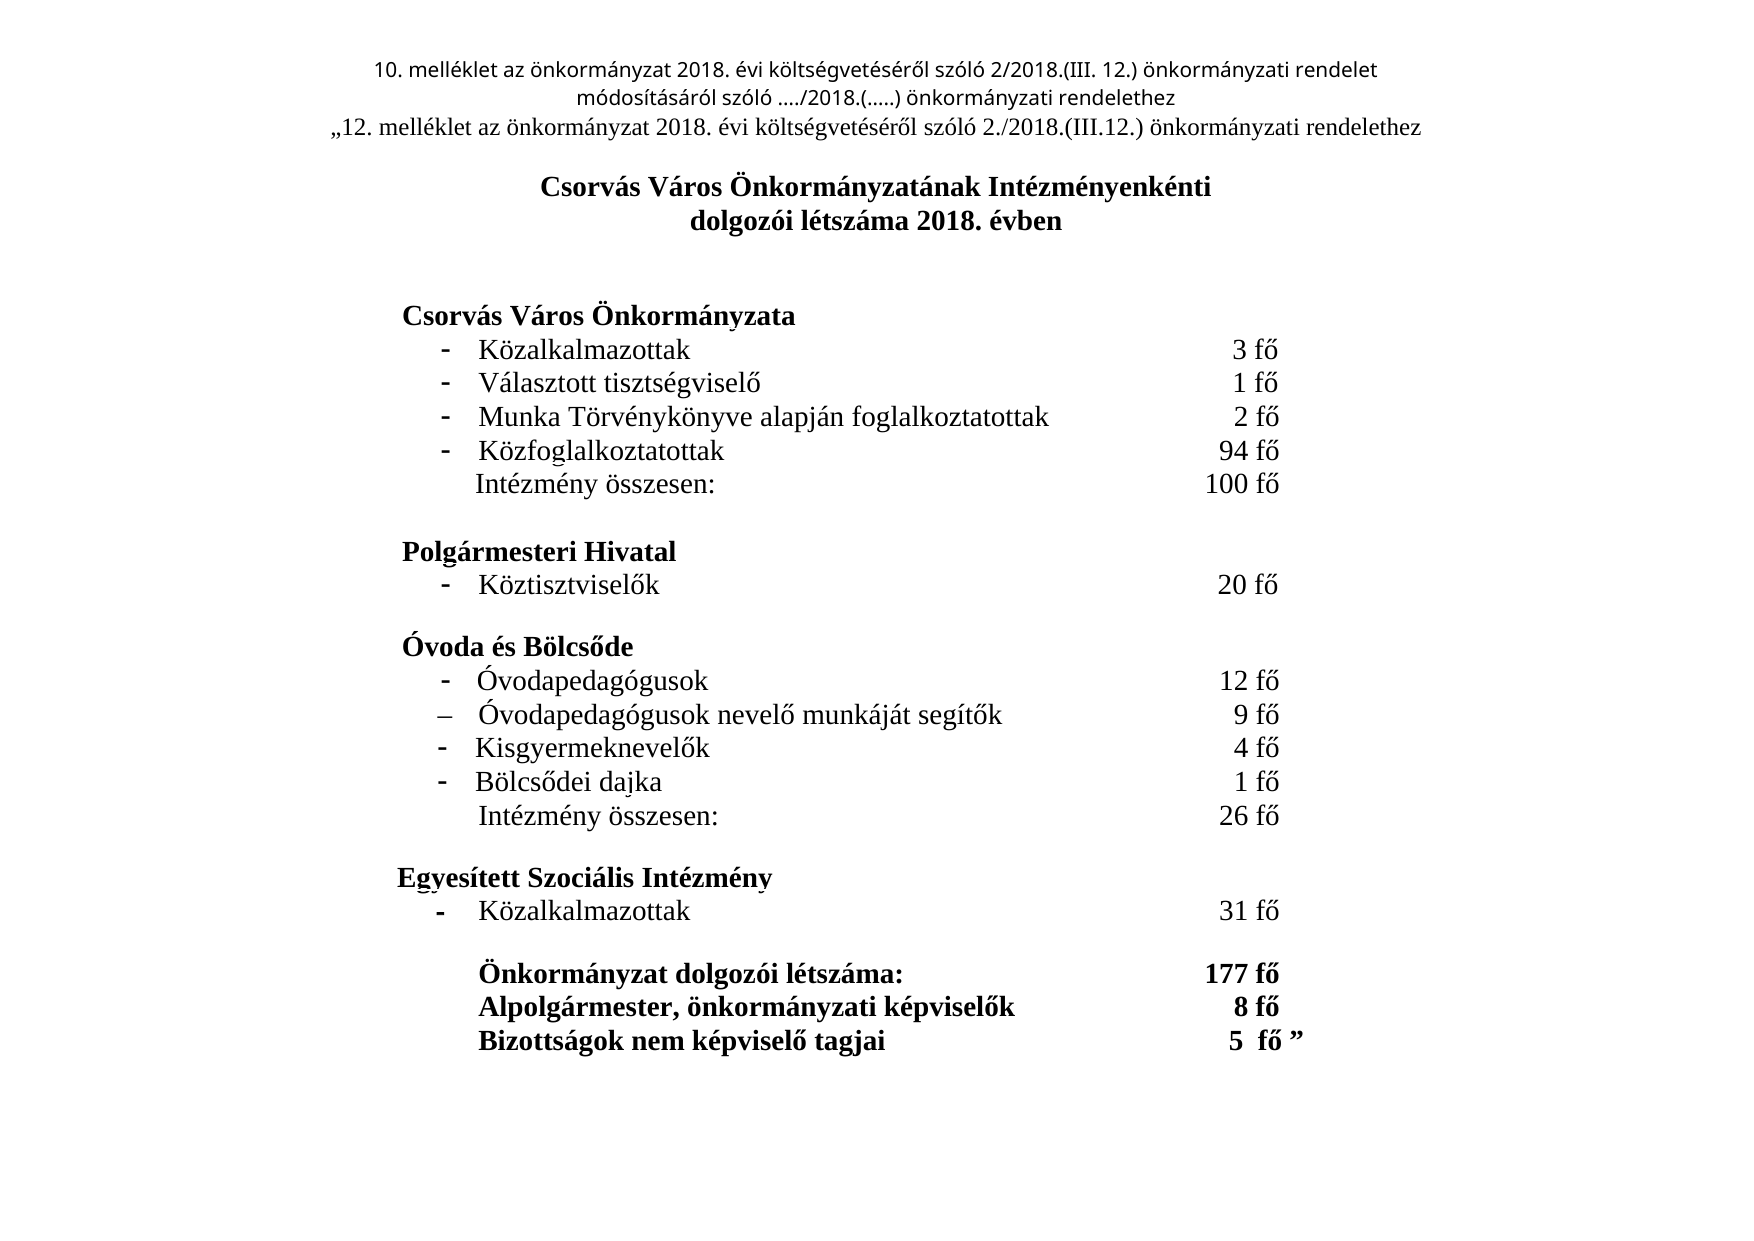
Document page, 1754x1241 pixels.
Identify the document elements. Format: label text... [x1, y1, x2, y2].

text Csorvás Város Önkormányzata [328, 298, 1423, 332]
list Bölcsődei dajka 1 fő [437, 764, 1423, 798]
text Bizottságok nem képviselő tagjai 5 fő ” [328, 1023, 1423, 1056]
text Polgármesteri Hivatal [328, 534, 1423, 567]
text Alpolgármester, önkormányzati képviselők 8 fő [328, 989, 1423, 1023]
text Egyesített Szociális Intézmény [327, 860, 1423, 893]
text – Óvodapedagógusok nevelő munkáját segítők 9 fő [437, 697, 1423, 730]
text 10. melléklet az önkormányzat 2018. évi költségvetéséről szóló 2/2018.(III. 12.) önkormányzati rendelet módosításáról szóló …./2018.(…..) önkormányzati rendelethez [328, 55, 1423, 112]
text Intézmény összesen: 26 fő [437, 798, 1423, 831]
list Választott tisztségviselő 1 fő [441, 366, 1423, 399]
list Kisgyermeknevelők 4 fő [437, 730, 1423, 764]
text Önkormányzat dolgozói létszáma: 177 fő [328, 956, 1423, 989]
text Óvoda és Bölcsőde [328, 629, 1423, 663]
list Közalkalmazottak 3 fő [441, 332, 1423, 366]
text dolgozói létszáma 2018. évben [328, 203, 1423, 236]
list Munka Törvénykönyve alapján foglalkoztatottak 2 fő [441, 399, 1423, 433]
list Óvodapedagógusok 12 fő [441, 663, 1423, 697]
list Közalkalmazottak 31 fő [436, 893, 1423, 927]
text „12. melléklet az önkormányzat 2018. évi költségvetéséről szóló 2./2018.(III.12.) önkormányzati rendelethez [328, 112, 1423, 140]
text Intézmény összesen: 100 fő [328, 467, 1423, 500]
subtitle Csorvás Város Önkormányzatának Intézményenkénti [328, 169, 1423, 203]
list Közfoglalkoztatottak 94 fő [441, 433, 1423, 467]
list Köztisztviselők 20 fő [441, 567, 1423, 601]
